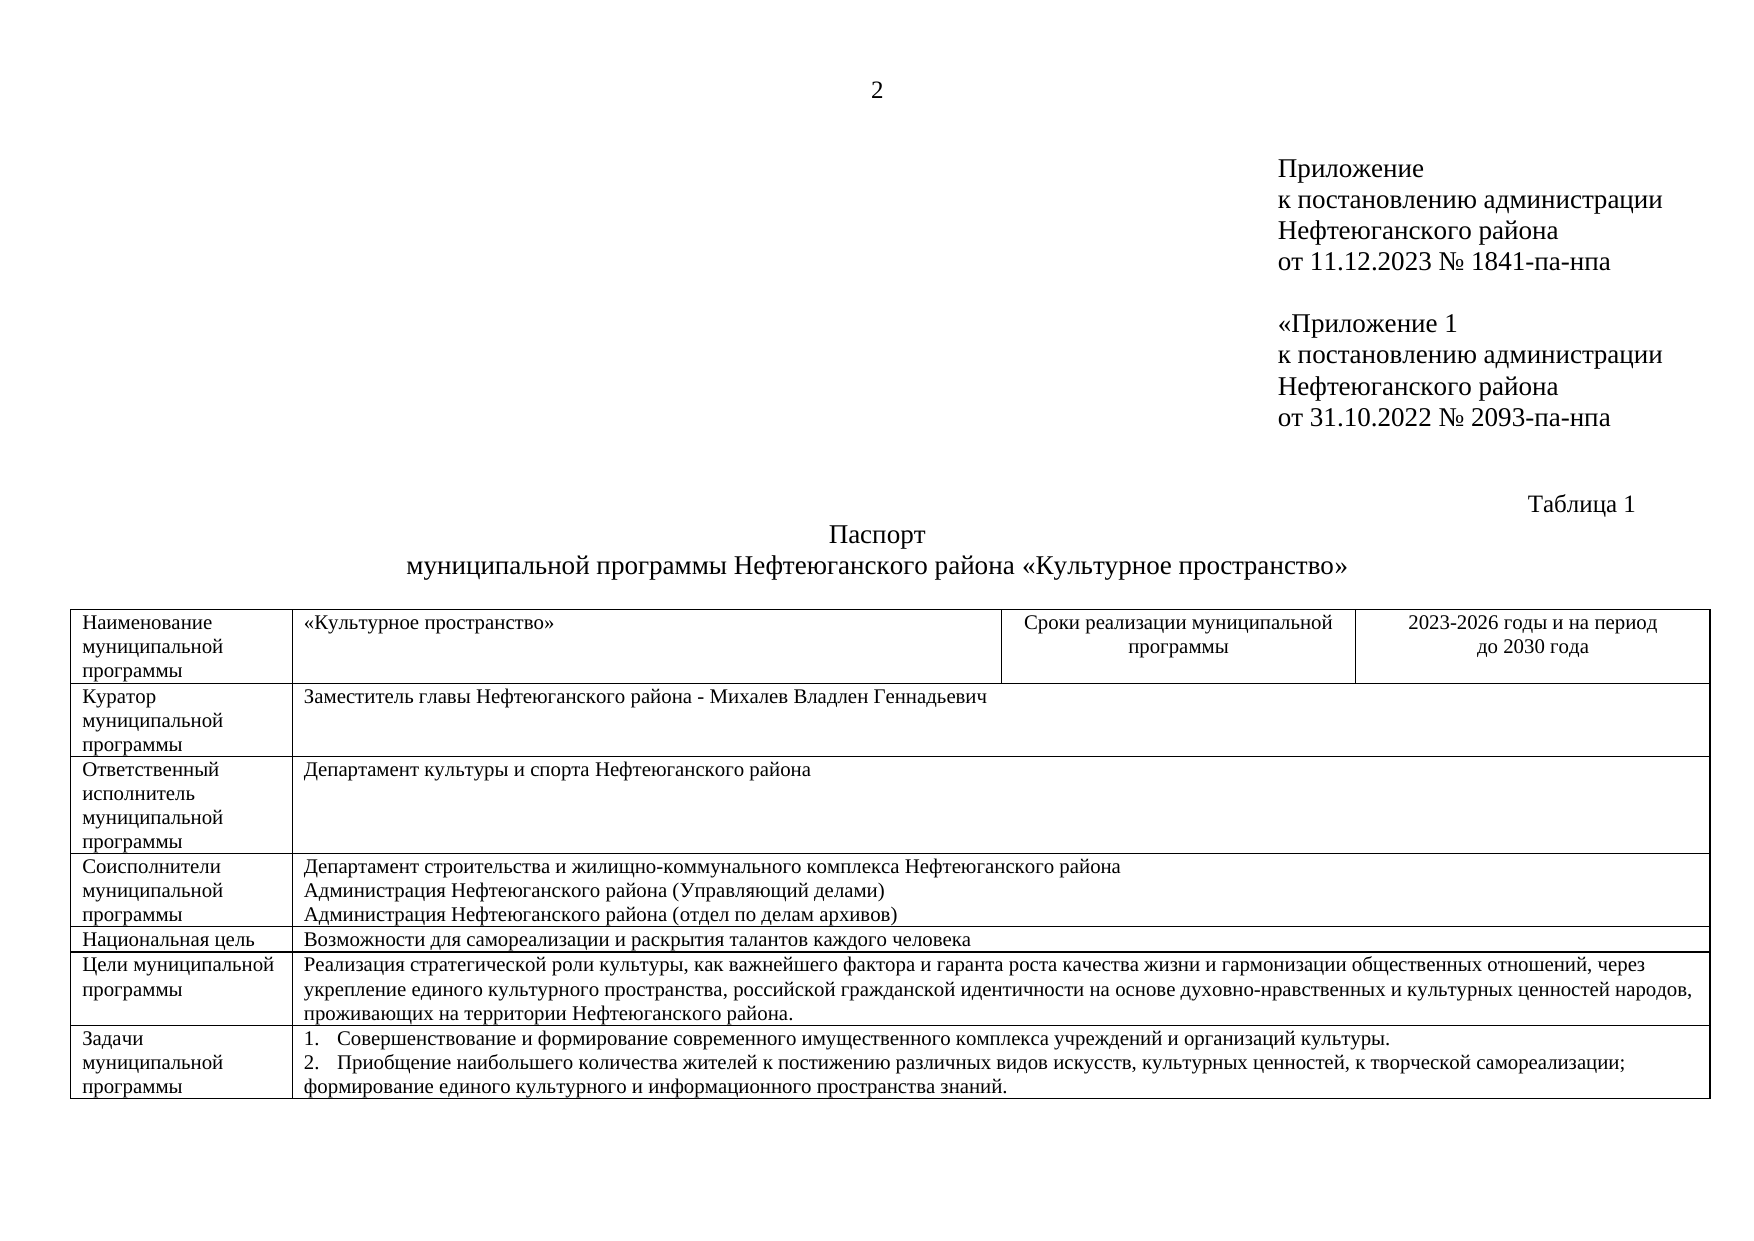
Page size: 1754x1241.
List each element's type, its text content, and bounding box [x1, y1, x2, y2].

table_cell Заместитель главы Нефтеюганского района - Михалев Владлен Геннадьевич [293, 684, 1709, 756]
text муниципальной программы Нефтеюганского района «Культурное пространство» [118, 549, 1636, 581]
table_cell Реализация стратегической роли культуры, как важнейшего фактора и гаранта роста качества жизни и гармонизации общественных отношений, через укрепление единого культурного пространства, российской гражданской идентичности на основе духовно-нравственных и культурных ценностей народов, проживающих на территории Нефтеюганского района. [293, 953, 1709, 1024]
table_cell Соисполнители муниципальной программы [71, 854, 292, 926]
table_header Сроки реализации муниципальной программы [1002, 610, 1355, 682]
text Паспорт [118, 518, 1636, 549]
table_cell Цели муниципальной программы [71, 953, 292, 1024]
table_cell Возможности для самореализации и раскрытия талантов каждого человека [293, 927, 1709, 951]
table_cell Национальная цель [71, 927, 292, 951]
table_cell Куратор муниципальной программы [71, 684, 292, 756]
table_header «Культурное пространство» [293, 610, 1001, 682]
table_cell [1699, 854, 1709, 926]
table_cell Ответственный исполнитель муниципальной программы [71, 757, 292, 853]
table_header 2023-2026 годы и на период до 2030 года [1356, 610, 1709, 682]
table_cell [293, 1026, 1709, 1098]
table_header Наименование муниципальной программы [71, 610, 292, 682]
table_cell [71, 1026, 292, 1098]
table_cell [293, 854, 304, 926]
table_header Приложение к постановлению администрации Нефтеюганского района от 11.12.2023 № 1841-па-нпа «Приложение 1 к постановлению администрации Нефтеюганского района от 31.10.2022 № 2093-па-нпа [1266, 121, 1680, 461]
text Таблица 1 [118, 489, 1636, 518]
table_cell Департамент культуры и спорта Нефтеюганского района [293, 757, 1709, 853]
